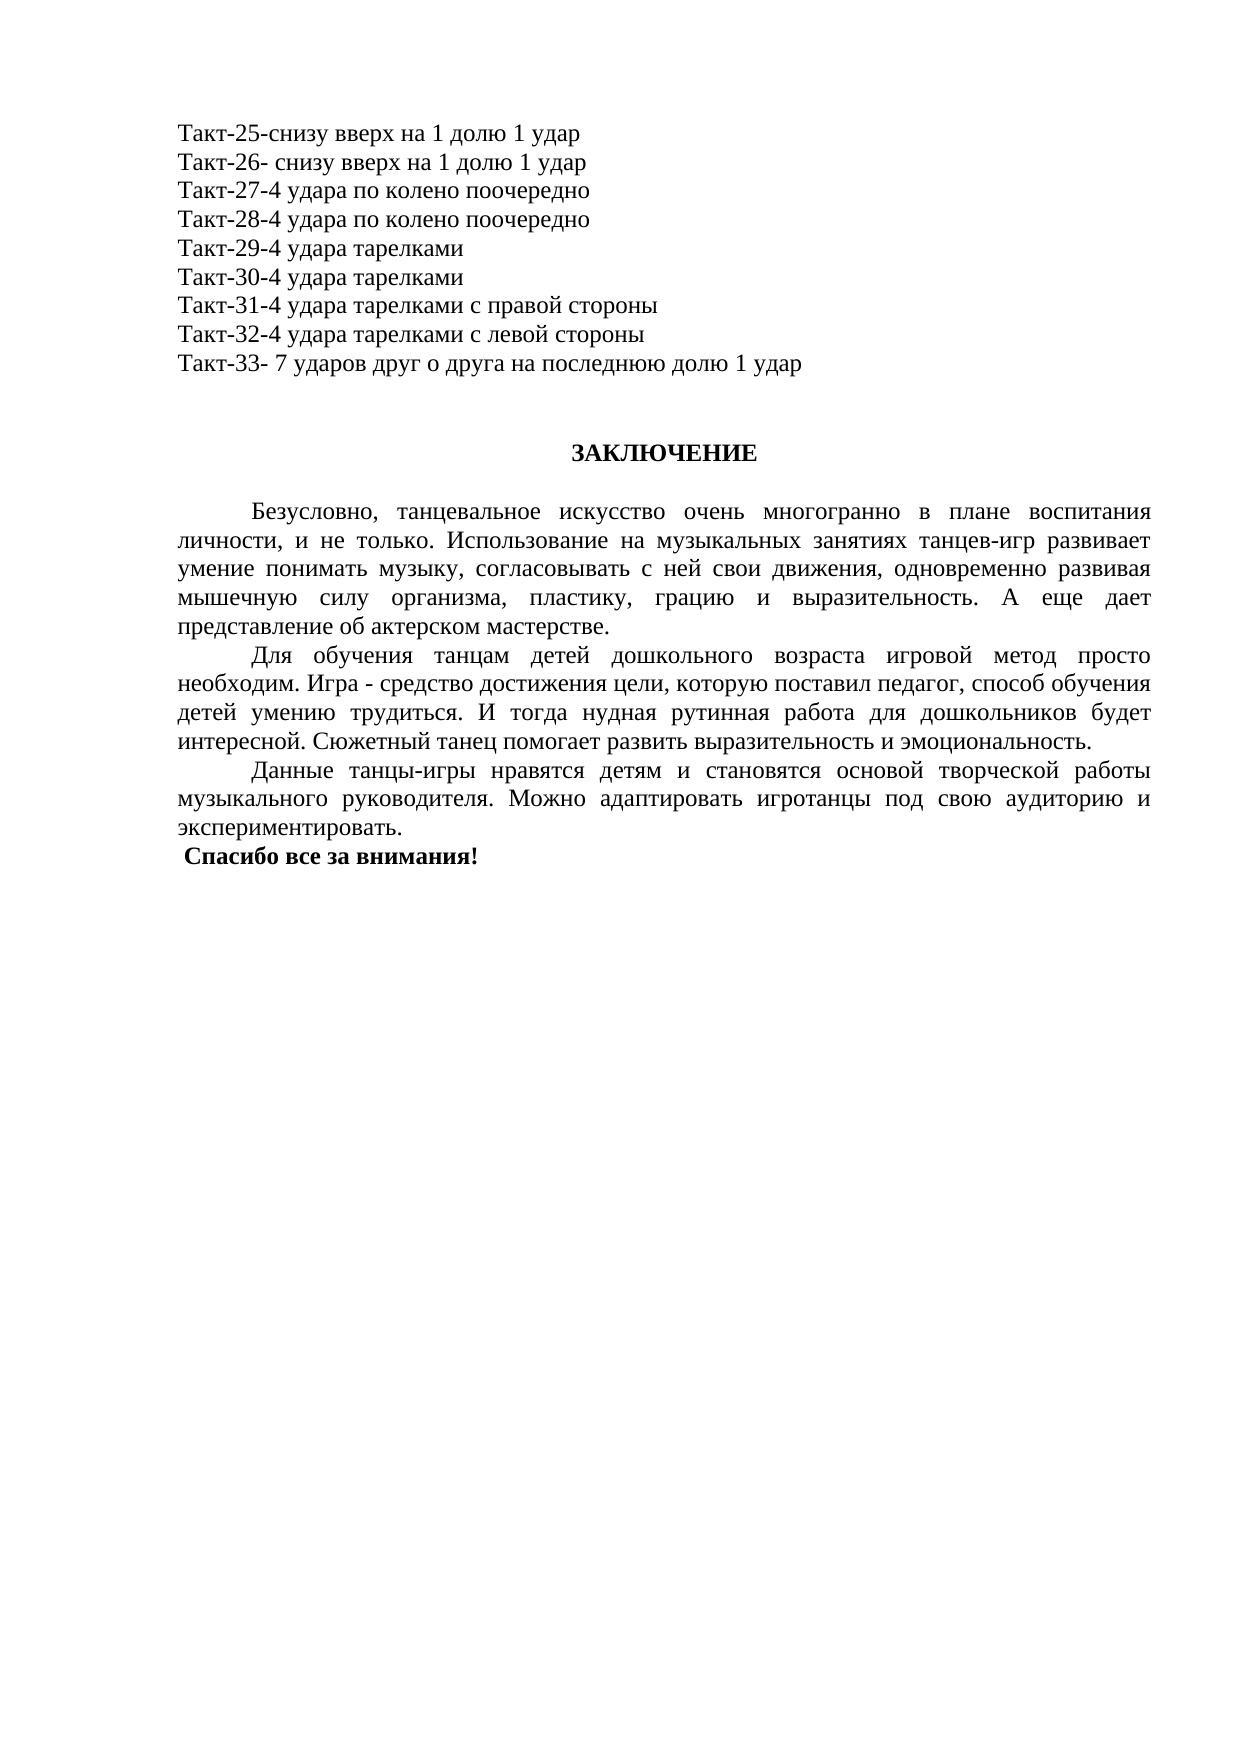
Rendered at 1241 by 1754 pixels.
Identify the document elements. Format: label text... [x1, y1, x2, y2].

text Такт-30-4 удара тарелками [177, 262, 1152, 291]
text Спасибо все за внимания! [177, 841, 1152, 870]
text Такт-31-4 удара тарелками с правой стороны [177, 291, 1152, 319]
text Такт-25-снизу вверх на 1 долю 1 удар [177, 118, 1152, 147]
text Для обучения танцам детей дошкольного возраста игровой метод просто необходим. Игра - средство достижения цели, которую поставил педагог, способ обучения детей умению трудиться. И тогда нудная рутинная работа для дошкольников будет интересной. Сюжетный танец помогает развить выразительность и эмоциональность. [177, 640, 1152, 755]
text Такт-26- снизу вверх на 1 долю 1 удар [177, 147, 1152, 176]
text Такт-29-4 удара тарелками [177, 233, 1152, 262]
text Такт-32-4 удара тарелками с левой стороны [177, 319, 1152, 348]
text Такт-27-4 удара по колено поочередно [177, 176, 1152, 204]
text Такт-33- 7 ударов друг о друга на последнюю долю 1 удар [177, 348, 1152, 377]
text Данные танцы-игры нравятся детям и становятся основой творческой работы музыкального руководителя. Можно адаптировать игротанцы под свою аудиторию и экспериментировать. [177, 755, 1152, 841]
text ЗАКЛЮЧЕНИЕ [177, 438, 1152, 467]
text Безусловно, танцевальное искусство очень многогранно в плане воспитания личности, и не только. Использование на музыкальных занятиях танцев-игр развивает умение понимать музыку, согласовывать с ней свои движения, одновременно развивая мышечную силу организма, пластику, грацию и выразительность. А еще дает представление об актерском мастерстве. [177, 496, 1152, 640]
text Такт-28-4 удара по колено поочередно [177, 204, 1152, 233]
